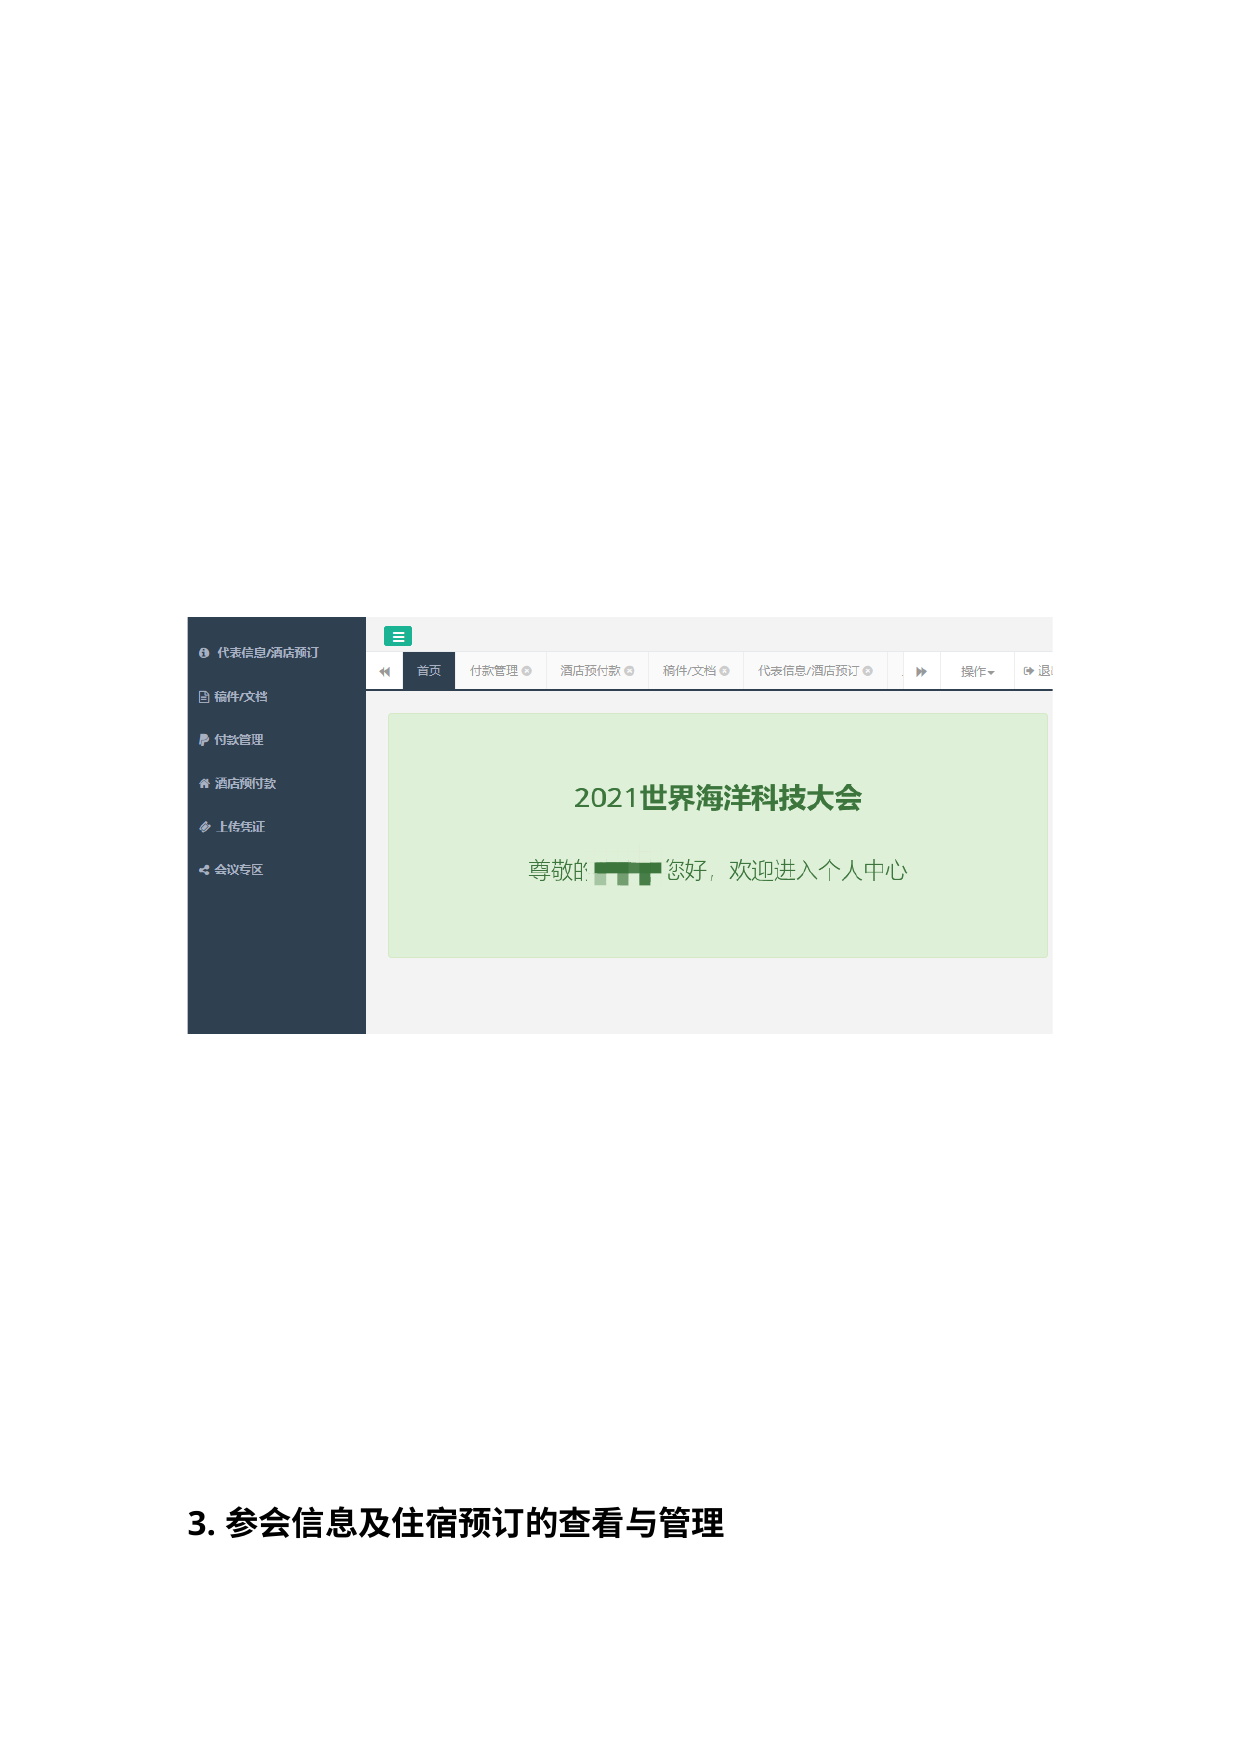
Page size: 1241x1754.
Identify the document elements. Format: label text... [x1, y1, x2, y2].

list 参会信息及住宿预订的查看与管理 [187, 1489, 1053, 1554]
picture [187, 617, 1053, 1034]
